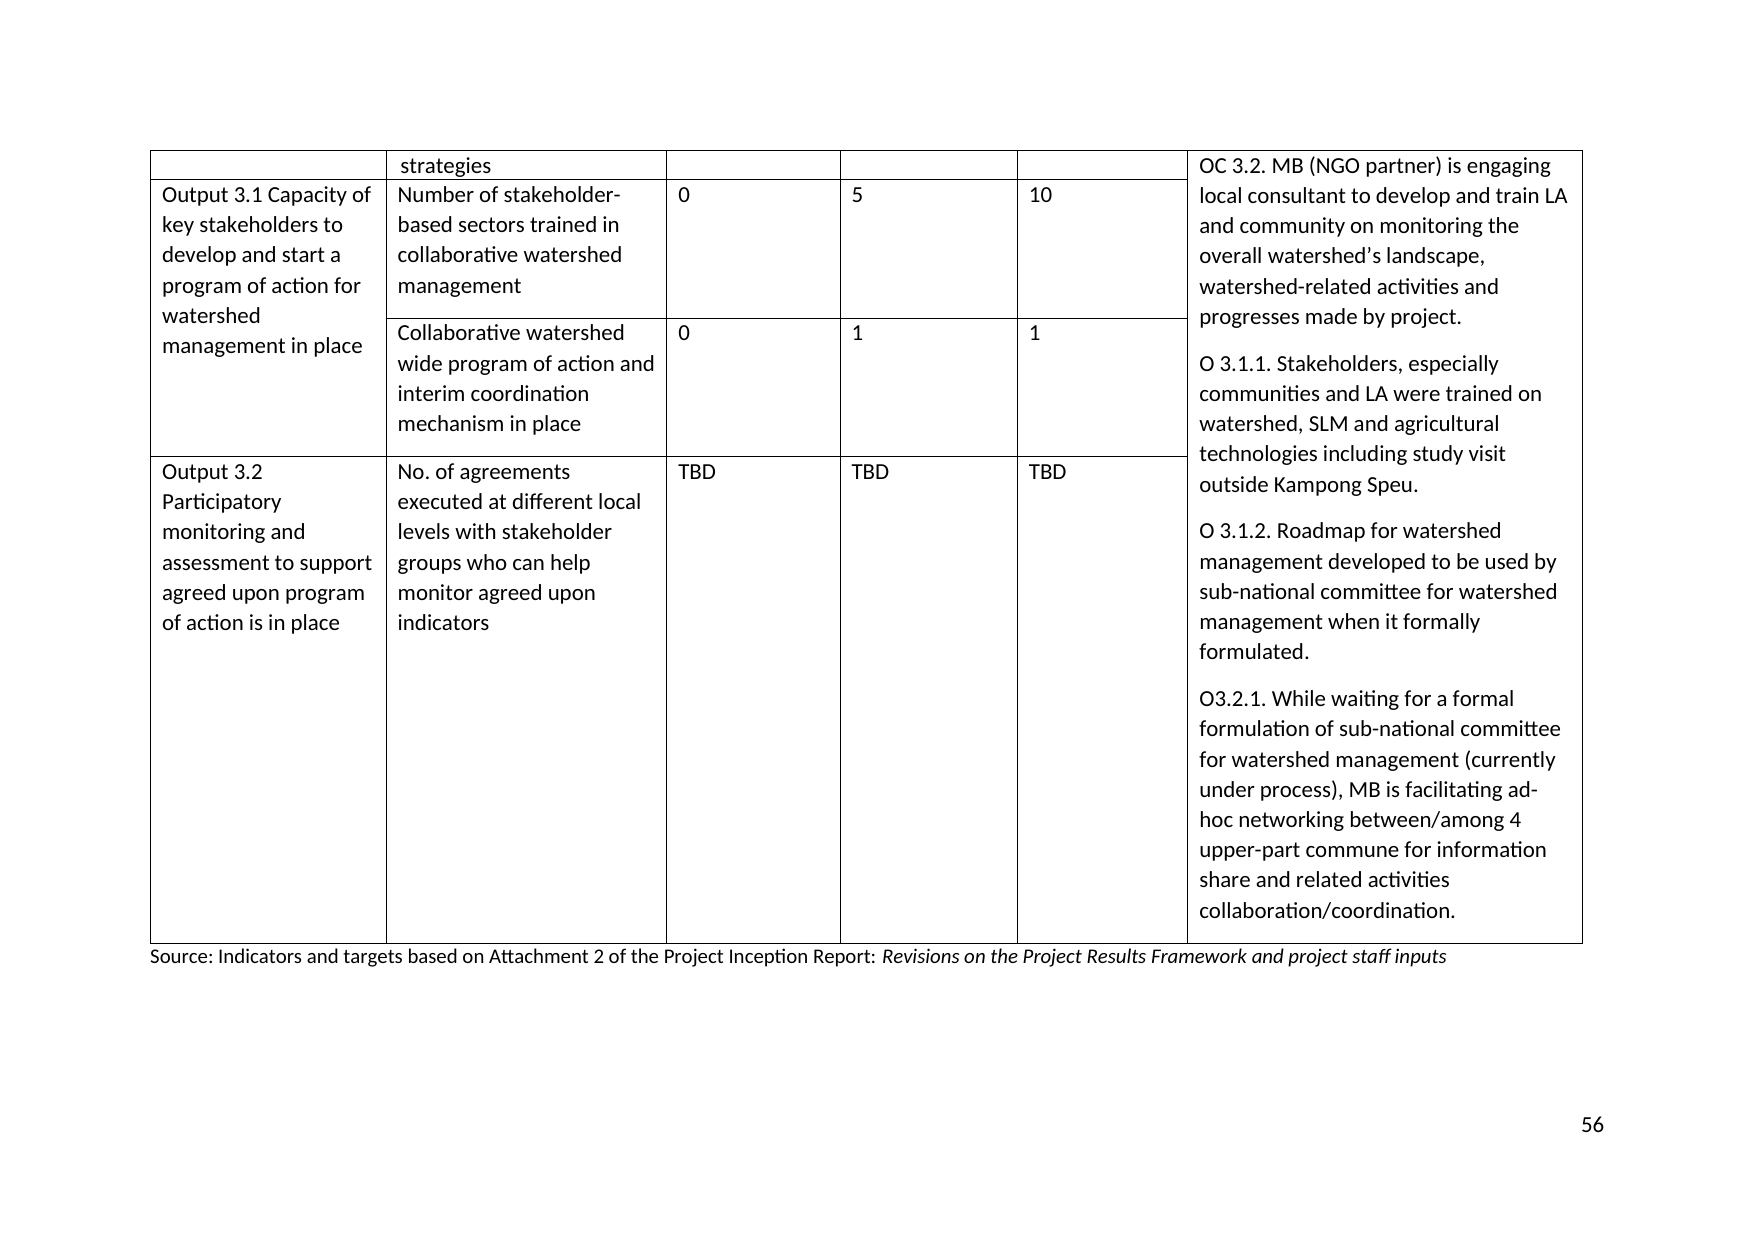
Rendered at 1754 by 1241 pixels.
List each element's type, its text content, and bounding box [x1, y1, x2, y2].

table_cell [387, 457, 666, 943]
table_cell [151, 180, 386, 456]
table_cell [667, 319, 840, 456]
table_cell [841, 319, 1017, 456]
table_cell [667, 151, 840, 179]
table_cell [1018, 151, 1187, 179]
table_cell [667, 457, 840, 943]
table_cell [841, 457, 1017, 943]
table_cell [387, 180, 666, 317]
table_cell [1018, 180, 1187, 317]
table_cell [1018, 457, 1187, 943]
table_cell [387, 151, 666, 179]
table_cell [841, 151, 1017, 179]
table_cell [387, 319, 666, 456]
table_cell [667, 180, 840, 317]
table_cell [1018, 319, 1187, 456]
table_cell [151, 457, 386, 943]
text Source: Indicators and targets based on Attachment 2 of the Project Inception Report: Revisions on the Project Results Framework and project staff inputs [150, 944, 1604, 969]
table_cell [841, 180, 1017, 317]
